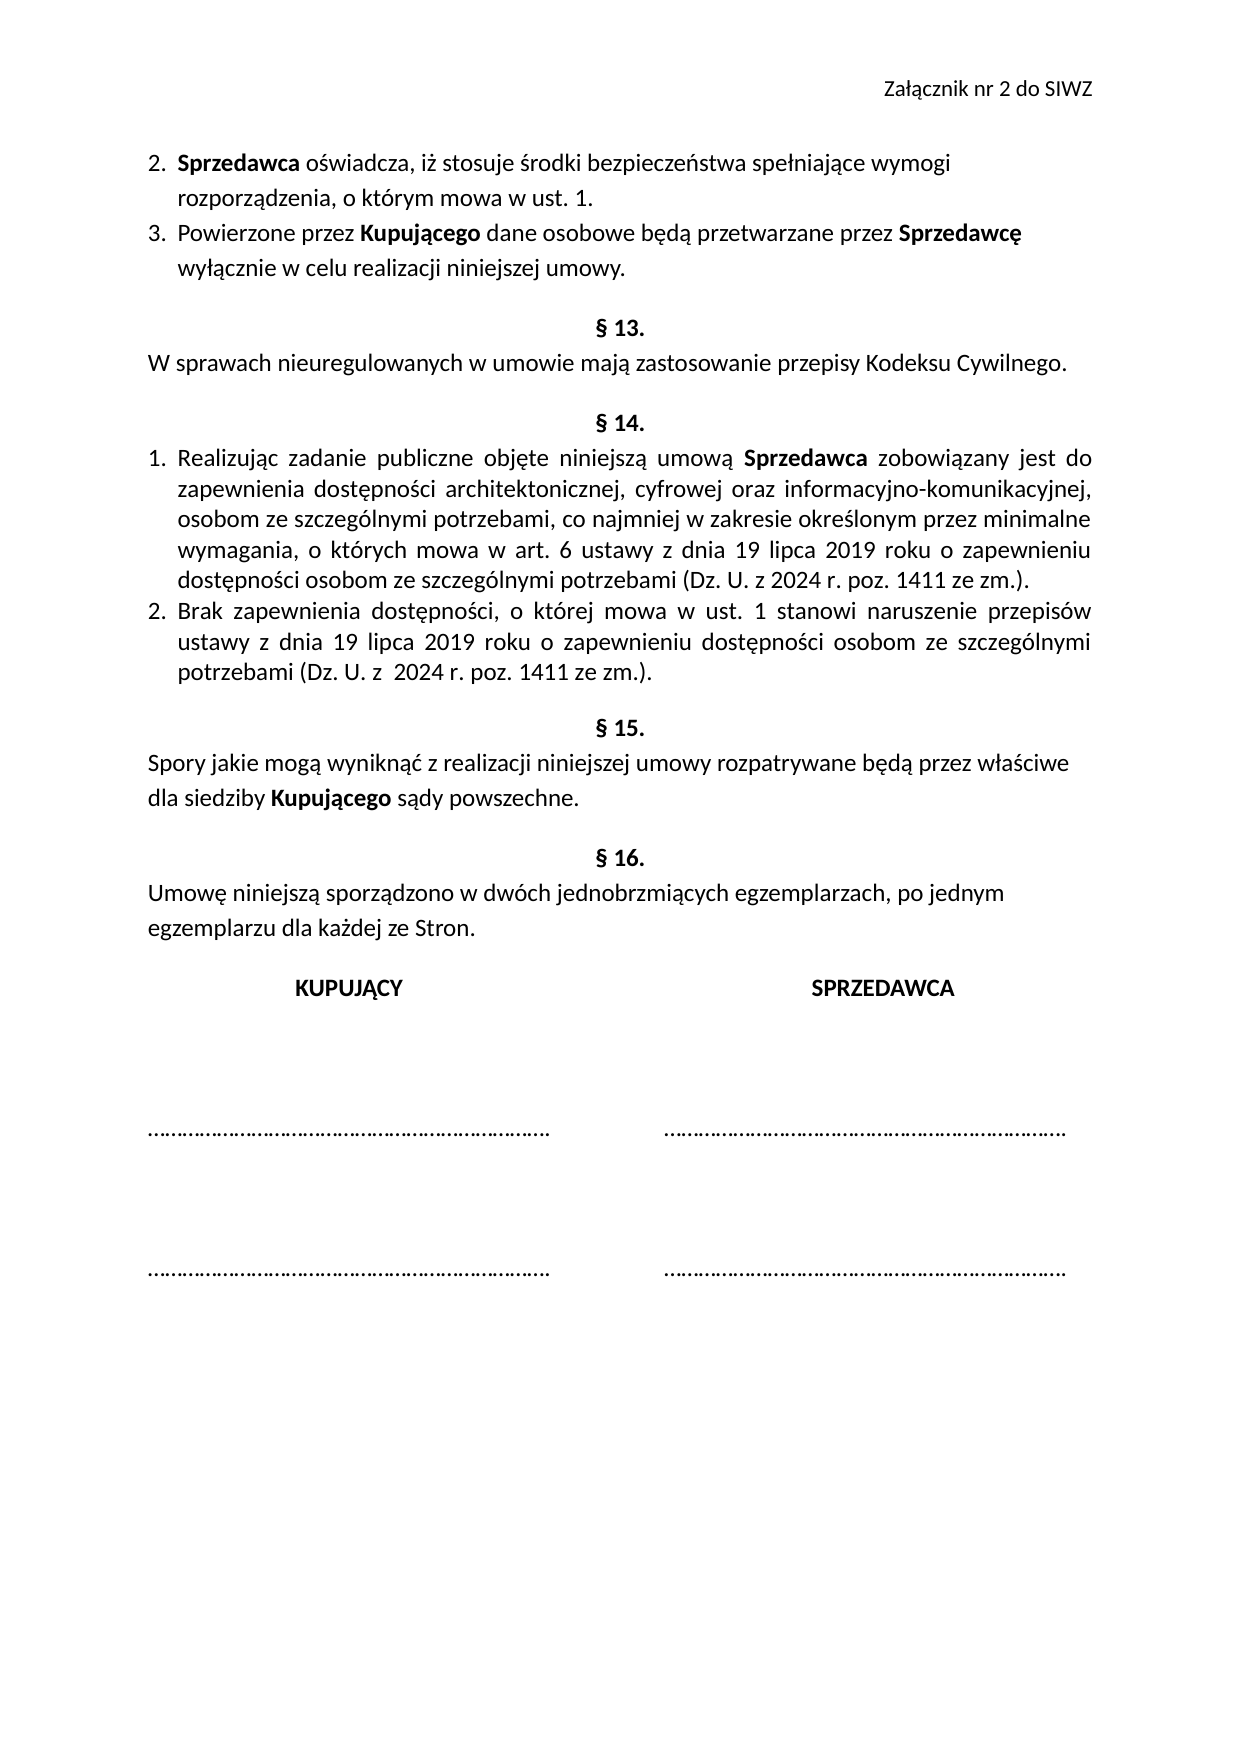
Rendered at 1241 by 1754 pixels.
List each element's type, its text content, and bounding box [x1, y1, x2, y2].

text ……………………………………………………………. ……………………………………………………………. [148, 1112, 1093, 1142]
text ……………………………………………………………. ……………………………………………………………. [148, 1252, 1093, 1282]
text KUPUJĄCY SPRZEDAWCA [221, 972, 1093, 1002]
text § 14. [148, 408, 1093, 438]
list Realizując zadanie publiczne objęte niniejszą umową Sprzedawca zobowiązany jest do zapewnienia dostępności architektonicznej, cyfrowej oraz informacyjno-komunikacyjnej, osobom ze szczególnymi potrzebami, co najmniej w zakresie określonym przez minimalne wymagania, o których mowa w art. 6 ustawy z dnia 19 lipca 2019 roku o zapewnieniu dostępności osobom ze szczególnymi potrzebami (Dz. U. z 2024 r. poz. 1411 ze zm.). [148, 443, 1093, 595]
text Spory jakie mogą wyniknąć z realizacji niniejszej umowy rozpatrywane będą przez właściwe dla siedziby Kupującego sądy powszechne. [148, 747, 1093, 812]
text Umowę niniejszą sporządzono w dwóch jednobrzmiących egzemplarzach, po jednym egzemplarzu dla każdej ze Stron. [148, 877, 1093, 942]
list Brak zapewnienia dostępności, o której mowa w ust. 1 stanowi naruszenie przepisów ustawy z dnia 19 lipca 2019 roku o zapewnieniu dostępności osobom ze szczególnymi potrzebami (Dz. U. z 2024 r. poz. 1411 ze zm.). [148, 595, 1093, 687]
text W sprawach nieuregulowanych w umowie mają zastosowanie przepisy Kodeksu Cywilnego. [148, 348, 1093, 378]
list Powierzone przez Kupującego dane osobowe będą przetwarzane przez Sprzedawcę wyłącznie w celu realizacji niniejszej umowy. [148, 218, 1093, 283]
list Sprzedawca oświadcza, iż stosuje środki bezpieczeństwa spełniające wymogi rozporządzenia, o którym mowa w ust. 1. [148, 148, 1093, 213]
text § 15. [148, 712, 1093, 742]
text § 16. [148, 842, 1093, 872]
text § 13. [148, 313, 1093, 343]
